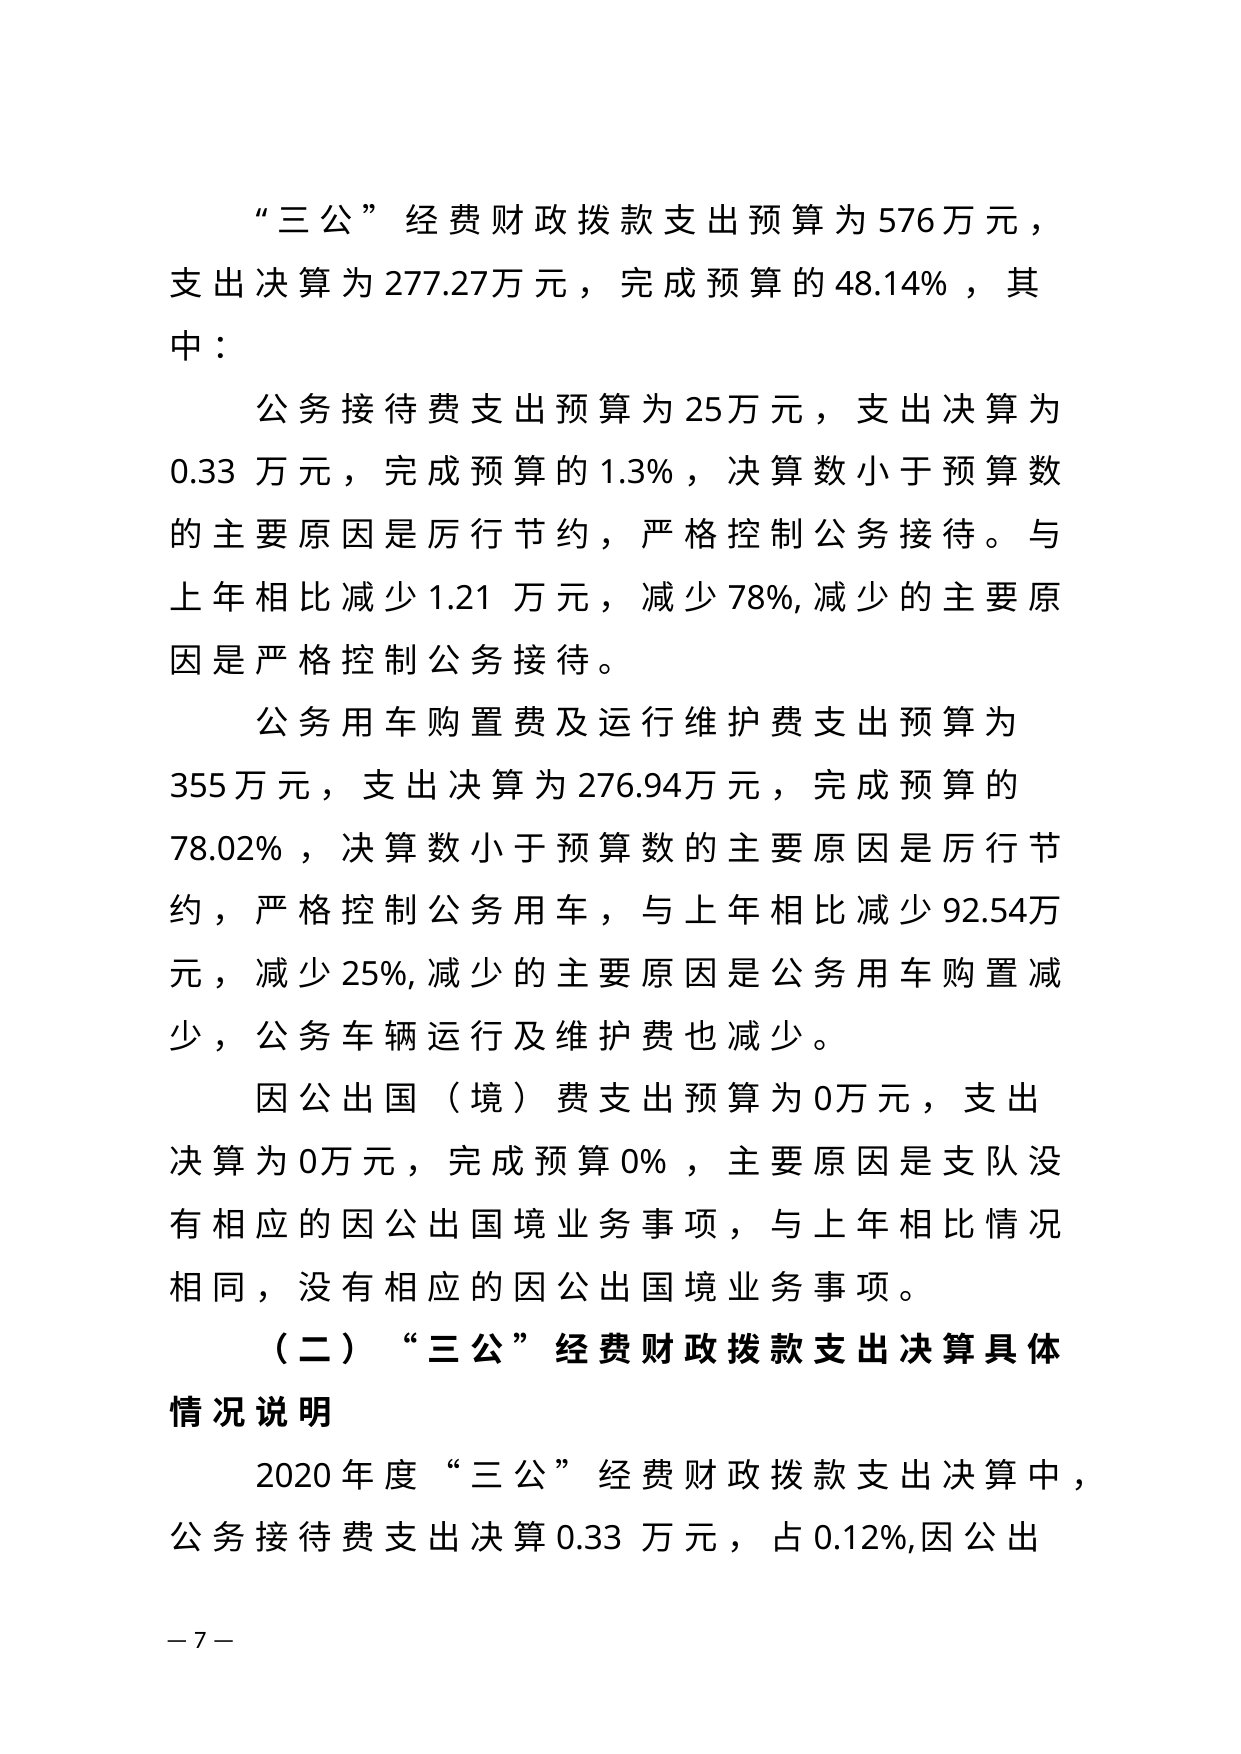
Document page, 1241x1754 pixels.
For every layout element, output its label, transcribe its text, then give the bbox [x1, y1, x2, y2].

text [169, 1441, 1071, 1567]
text 公务接待费支出预算为25万元，支出决算为0.33万元，完成预算的1.3%，决算数小于预算数的主要原因是厉行节约，严格控制公务接待。与上年相比减少1.21万元，减少78%,减少的主要原因是严格控制公务接待。 [169, 375, 1071, 689]
text 公务用车购置费及运行维护费支出预算为355万元，支出决算为276.94万元，完成预算的78.02%，决算数小于预算数的主要原因是厉行节约，严格控制公务用车，与上年相比减少92.54万元，减少25%,减少的主要原因是公务用车购置减少，公务车辆运行及维护费也减少。 [169, 689, 1071, 1065]
text （二）“三公”经费财政拨款支出决算具体情况说明 [169, 1316, 1071, 1441]
text “三公”经费财政拨款支出预算为576万元，支出决算为277.27万元，完成预算的48.14%，其中： [169, 187, 1071, 375]
text 因公出国（境）费支出预算为0万元，支出决算为0万元，完成预算0%，主要原因是支队没有相应的因公出国境业务事项，与上年相比情况相同，没有相应的因公出国境业务事项。 [169, 1065, 1071, 1316]
